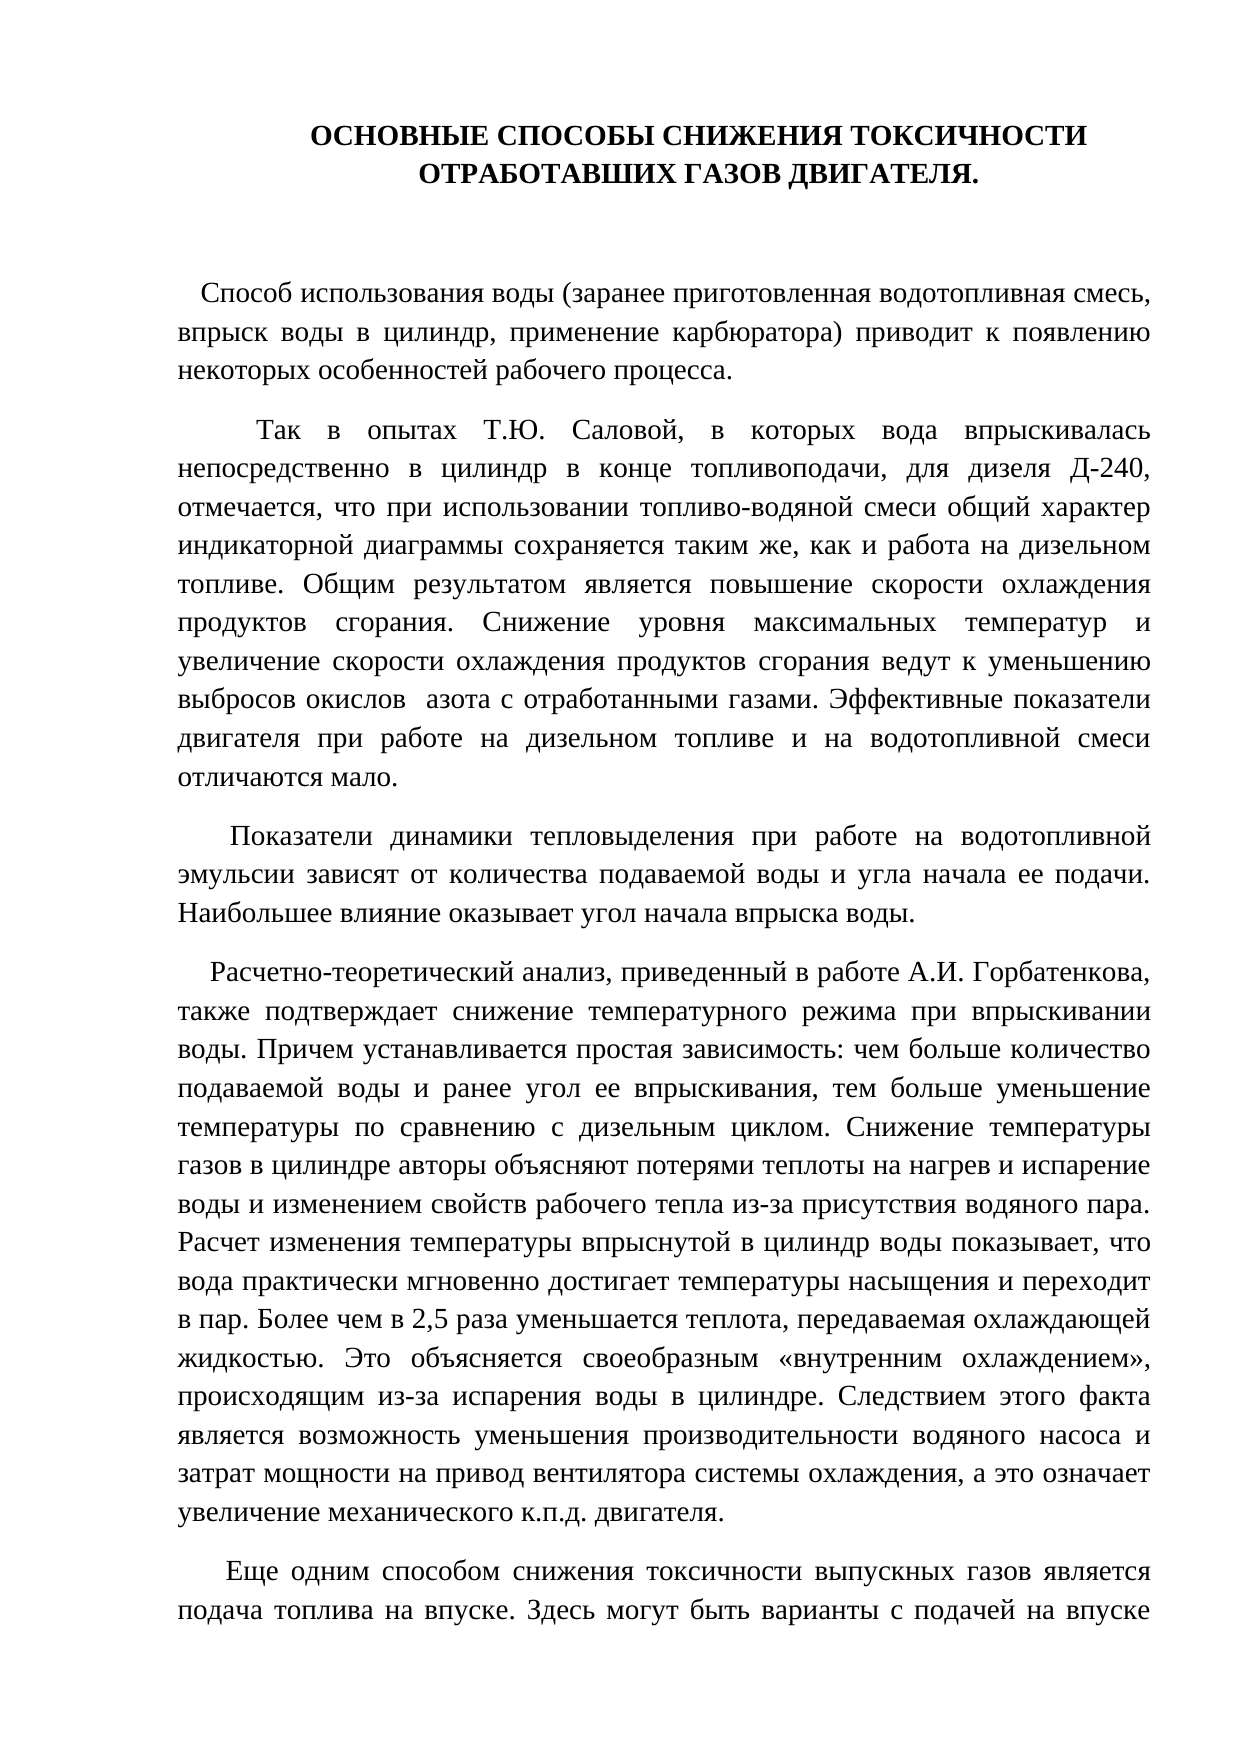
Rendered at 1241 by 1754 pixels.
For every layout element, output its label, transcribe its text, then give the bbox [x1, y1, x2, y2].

text Так в опытах Т.Ю. Саловой, в которых вода впрыскивалась непосредственно в цилиндр в конце топливоподачи, для дизеля Д-240, отмечается, что при использовании топливо-водяной смеси общий характер индикаторной диаграммы сохраняется таким же, как и работа на дизельном топливе. Общим результатом является повышение скорости охлаждения продуктов сгорания. Снижение уровня максимальных температур и увеличение скорости охлаждения продуктов сгорания ведут к уменьшению выбросов окислов азота с отработанными газами. Эффективные показатели двигателя при работе на дизельном топливе и на водотопливной смеси отличаются мало. [177, 412, 1152, 792]
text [177, 1553, 1152, 1626]
list ОСНОВНЫЕ СПОСОБЫ СНИЖЕНИЯ ТОКСИЧНОСТИ ОТРАБОТАВШИХ ГАЗОВ ДВИГАТЕЛЯ. [246, 118, 1152, 190]
text Расчетно-теоретический анализ, приведенный в работе А.И. Горбатенкова, также подтверждает снижение температурного режима при впрыскивании воды. Причем устанавливается простая зависимость: чем больше количество подаваемой воды и ранее угол ее впрыскивания, тем больше уменьшение температуры по сравнению с дизельным циклом. Снижение температуры газов в цилиндре авторы объясняют потерями теплоты на нагрев и испарение воды и изменением свойств рабочего тепла из-за присутствия водяного пара. Расчет изменения температуры впрыснутой в цилиндр воды показывает, что вода практически мгновенно достигает температуры насыщения и переходит в пар. Более чем в 2,5 раза уменьшается теплота, передаваемая охлаждающей жидкостью. Это объясняется своеобразным «внутренним охлаждением», происходящим из-за испарения воды в цилиндре. Следствием этого факта является возможность уменьшения производительности водяного насоса и затрат мощности на привод вентилятора системы охлаждения, а это означает увеличение механического к.п.д. двигателя. [177, 954, 1152, 1528]
text Способ использования воды (заранее приготовленная водотопливная смесь, впрыск воды в цилиндр, применение карбюратора) приводит к появлению некоторых особенностей рабочего процесса. [177, 275, 1152, 386]
text Показатели динамики тепловыделения при работе на водотопливной эмульсии зависят от количества подаваемой воды и угла начала ее подачи. Наибольшее влияние оказывает угол начала впрыска воды. [177, 818, 1152, 929]
